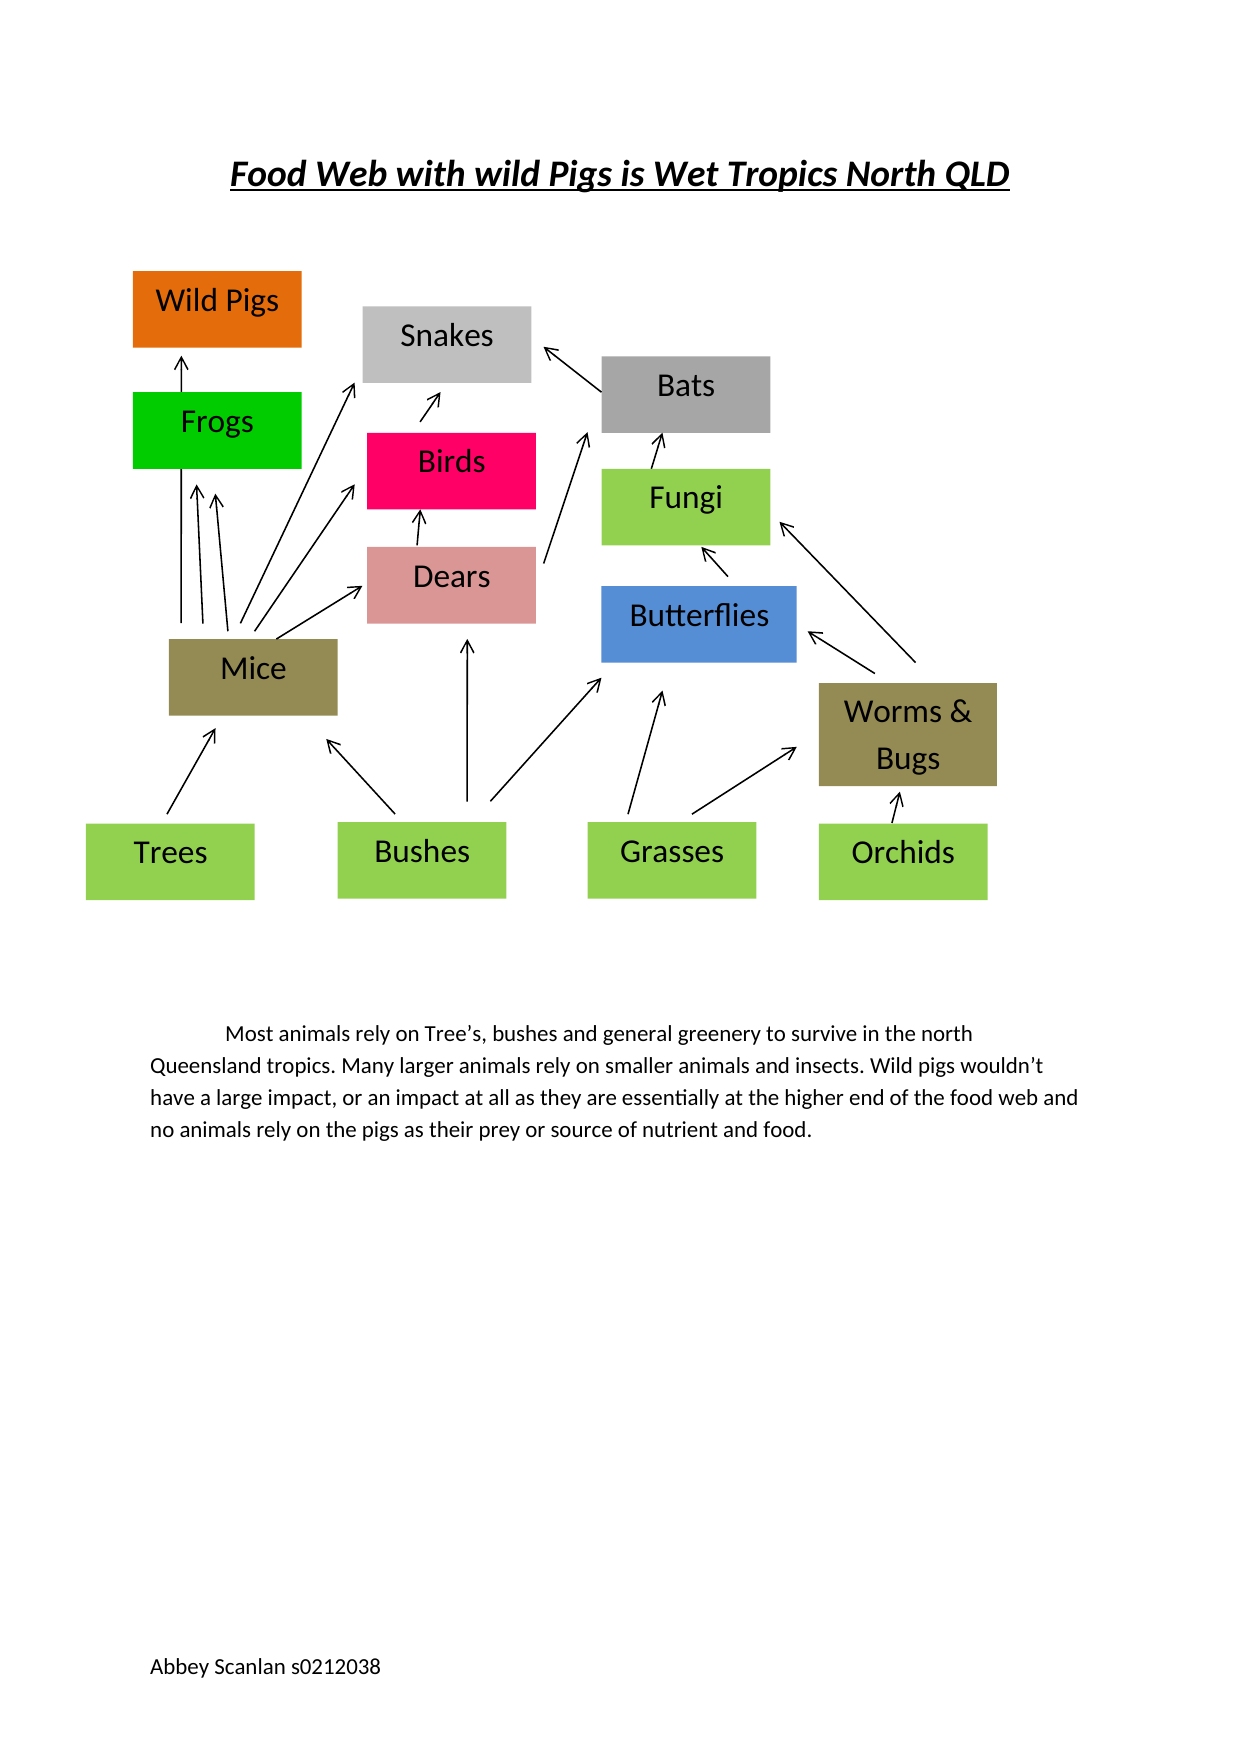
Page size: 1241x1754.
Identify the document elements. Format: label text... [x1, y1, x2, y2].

text Food Web with wild Pigs is Wet Tropics North QLD [150, 150, 1090, 196]
text Most animals rely on Tree’s, bushes and general greenery to survive in the north Queensland tropics. Many larger animals rely on smaller animals and insects. Wild pigs wouldn’t have a large impact, or an impact at all as they are essentially at the higher end of the food web and no animals rely on the pigs as their prey or source of nutrient and food. [150, 1019, 1090, 1143]
